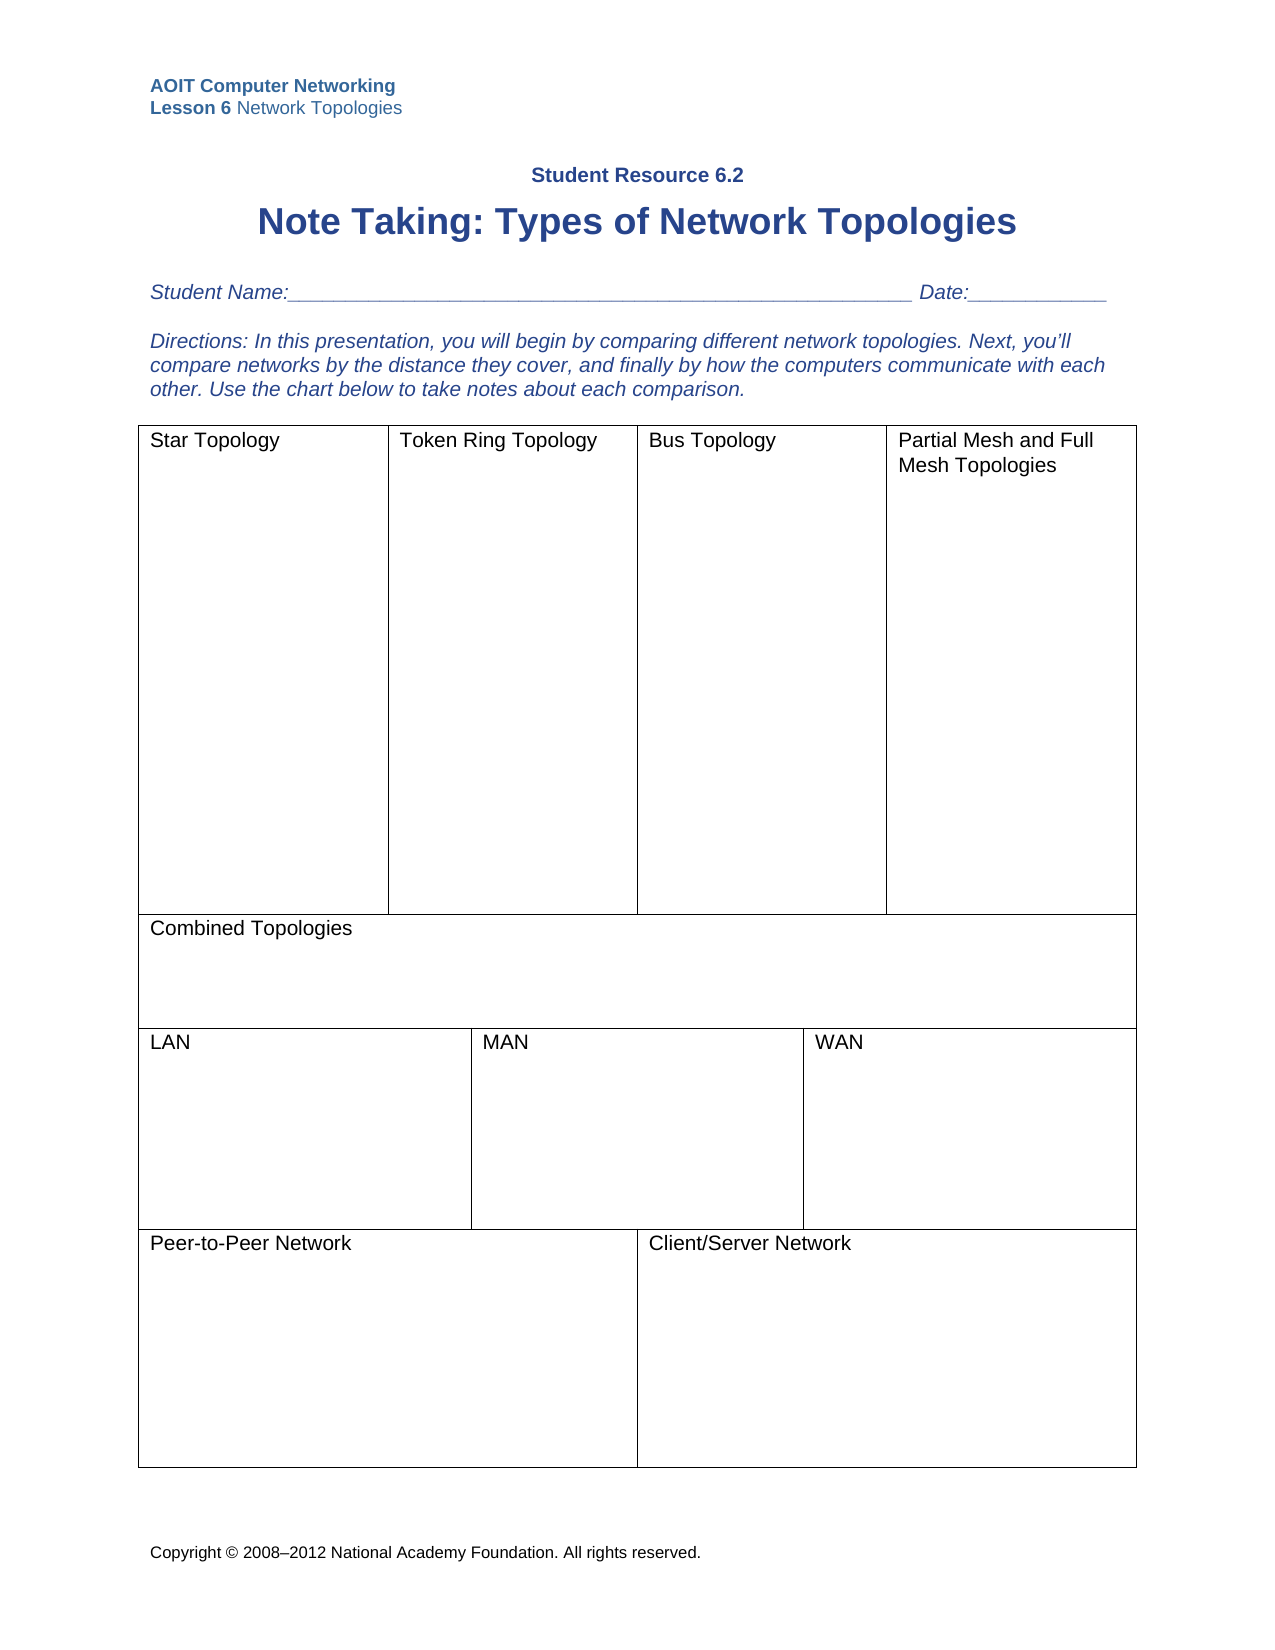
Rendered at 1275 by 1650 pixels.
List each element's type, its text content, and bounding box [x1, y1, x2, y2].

text Student Name:______________________________________________________ Date:____________ [150, 279, 1125, 303]
table_cell Combined Topologies [139, 915, 1136, 1027]
table_cell Peer-to-Peer Network [139, 1230, 637, 1467]
table_header Token Ring Topology [389, 426, 637, 914]
table_header Partial Mesh and Full Mesh Topologies [887, 426, 1136, 914]
text Directions: In this presentation, you will begin by comparing different network topologies. Next, you’ll compare networks by the distance they cover, and finally by how the computers communicate with each other. Use the chart below to take notes about each comparison. [150, 328, 1125, 400]
table_cell LAN [139, 1029, 471, 1228]
table_header Bus Topology [638, 426, 886, 914]
table_cell MAN [472, 1029, 803, 1228]
title Note Taking: Types of Network Topologies [150, 199, 1125, 242]
table_header Star Topology [139, 426, 388, 914]
table_cell WAN [804, 1029, 1136, 1228]
table_cell Client/Server Network [638, 1230, 1136, 1467]
text Student Resource 6.2 [150, 162, 1125, 186]
